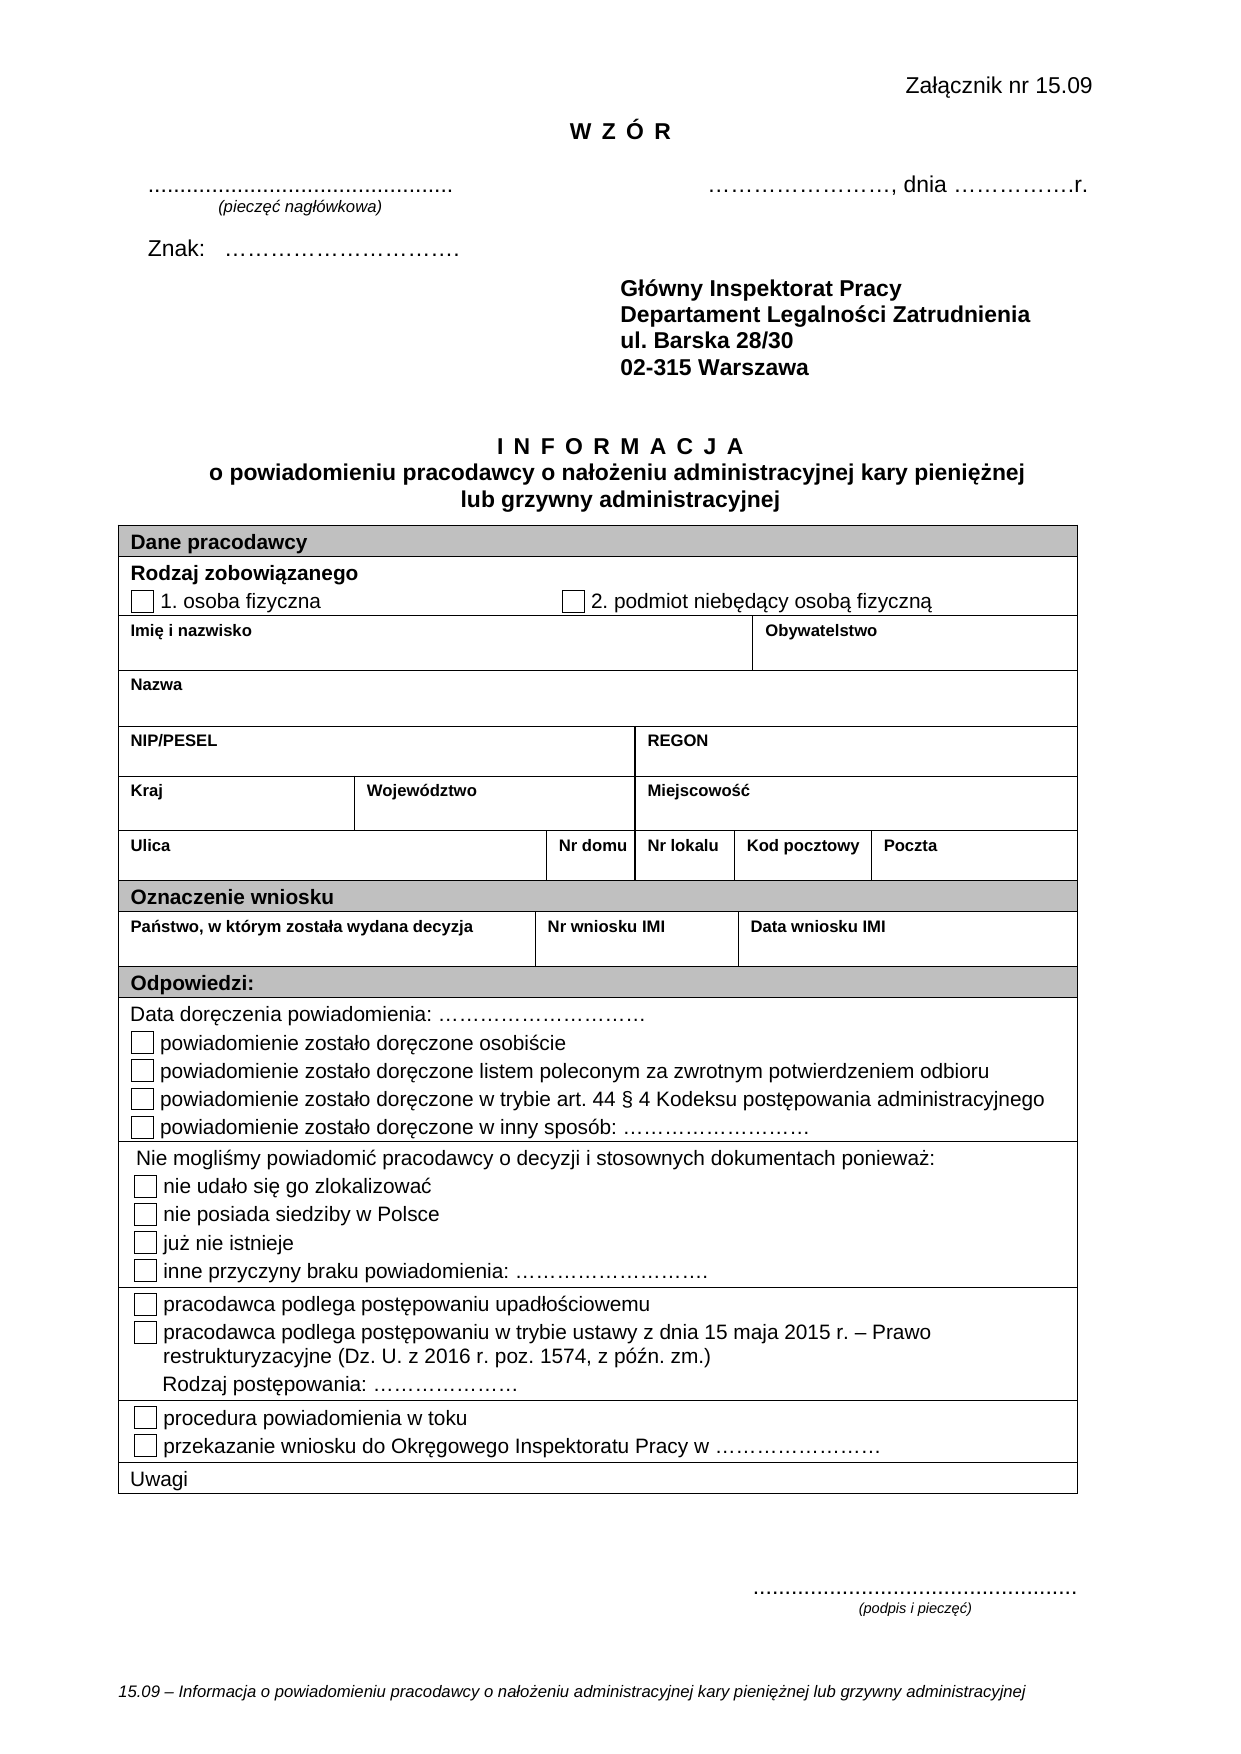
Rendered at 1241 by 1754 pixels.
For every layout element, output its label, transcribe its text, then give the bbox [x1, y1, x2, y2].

table_cell Data doręczenia powiadomienia: ………………………… powiadomienie zostało doręczone osobiście powiadomienie zostało doręczone listem poleconym za zwrotnym potwierdzeniem odbioru powiadomienie zostało doręczone w trybie art. 44 § 4 Kodeksu postępowania administracyjnego powiadomienie zostało doręczone w inny sposób: ……………………… [119, 998, 1077, 1141]
table_cell Ulica [119, 831, 546, 880]
text (podpis i pieczęć) [738, 1599, 1093, 1616]
table_header Dane pracodawcy [119, 526, 1077, 556]
text INFORMACJA [148, 433, 1093, 459]
table_cell Data wniosku IMI [739, 912, 1077, 966]
table_cell Poczta [872, 831, 1077, 880]
table_cell Województwo [355, 777, 634, 830]
table_cell Państwo, w którym została wydana decyzja [119, 912, 535, 966]
table_cell Odpowiedzi: [119, 967, 1077, 997]
table_cell Kod pocztowy [735, 831, 871, 880]
text ul. Barska 28/30 [148, 327, 1093, 354]
text 02-315 Warszawa [148, 354, 1093, 380]
text Główny Inspektorat Pracy [148, 275, 1093, 301]
table_cell Oznaczenie wniosku [119, 881, 1077, 911]
table_cell Obywatelstwo [753, 616, 1077, 670]
text Załącznik nr 15.09 [148, 72, 1093, 99]
table_cell Kraj [119, 777, 354, 830]
text ................................................... [738, 1573, 1093, 1599]
table_cell Imię i nazwisko [119, 616, 752, 670]
table_cell Miejscowość [636, 777, 1077, 830]
table_cell REGON [636, 727, 1077, 776]
table_cell Uwagi [119, 1463, 1077, 1493]
text WZÓR [148, 118, 1093, 144]
table_cell Rodzaj zobowiązanego 1. osoba fizyczna 2. podmiot niebędący osobą fizyczną [119, 557, 1077, 615]
table_cell Nr lokalu [636, 831, 734, 880]
table_cell NIP/PESEL [119, 727, 634, 776]
table_cell Nie mogliśmy powiadomić pracodawcy o decyzji i stosownych dokumentach ponieważ: nie udało się go zlokalizować nie posiada siedziby w Polsce już nie istnieje inne przyczyny braku powiadomienia: ………………………. [119, 1142, 1077, 1287]
text (pieczęć nagłówkowa) [148, 197, 1093, 216]
table_cell procedura powiadomienia w toku przekazanie wniosku do Okręgowego Inspektoratu Pracy w …………………… [119, 1401, 1077, 1462]
table_cell Nazwa [119, 671, 1077, 726]
text Departament Legalności Zatrudnienia [148, 301, 1093, 327]
table_cell pracodawca podlega postępowaniu upadłościowemu pracodawca podlega postępowaniu w trybie ustawy z dnia 15 maja 2015 r. – Prawo restrukturyzacyjne (Dz. U. z 2016 r. poz. 1574, z późn. zm.) Rodzaj postępowania: ………………… [119, 1288, 1077, 1400]
table_cell Nr wniosku IMI [536, 912, 738, 966]
table_cell Nr domu [547, 831, 634, 880]
text Znak: …………………………. [148, 235, 1093, 262]
text o powiadomieniu pracodawcy o nałożeniu administracyjnej kary pieniężnej lub grzywny administracyjnej [148, 459, 1093, 512]
text ................................................ ……………………, dnia …………….r. [148, 171, 1093, 197]
